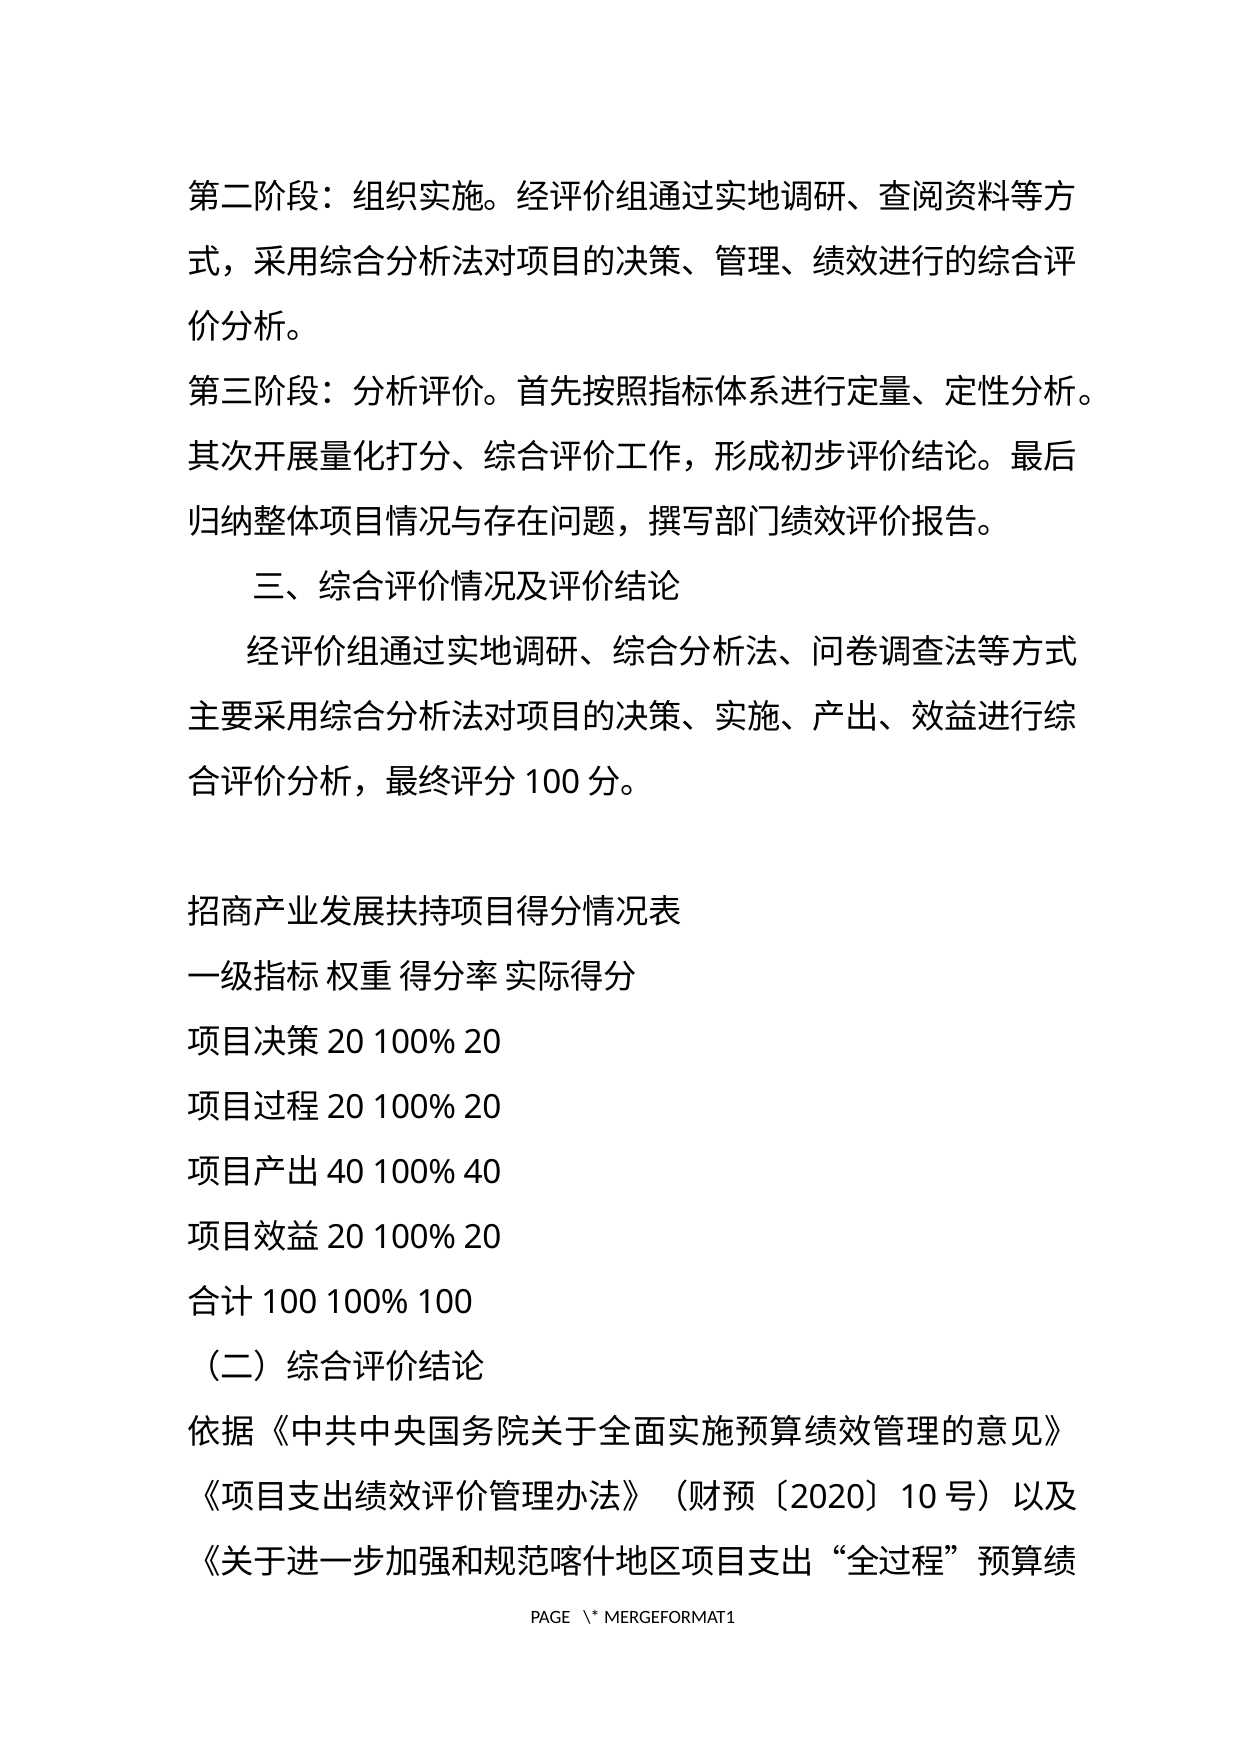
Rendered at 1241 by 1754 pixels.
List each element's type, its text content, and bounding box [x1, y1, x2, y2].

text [187, 617, 1078, 1592]
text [187, 162, 1078, 552]
text 三、综合评价情况及评价结论 [187, 552, 1078, 617]
